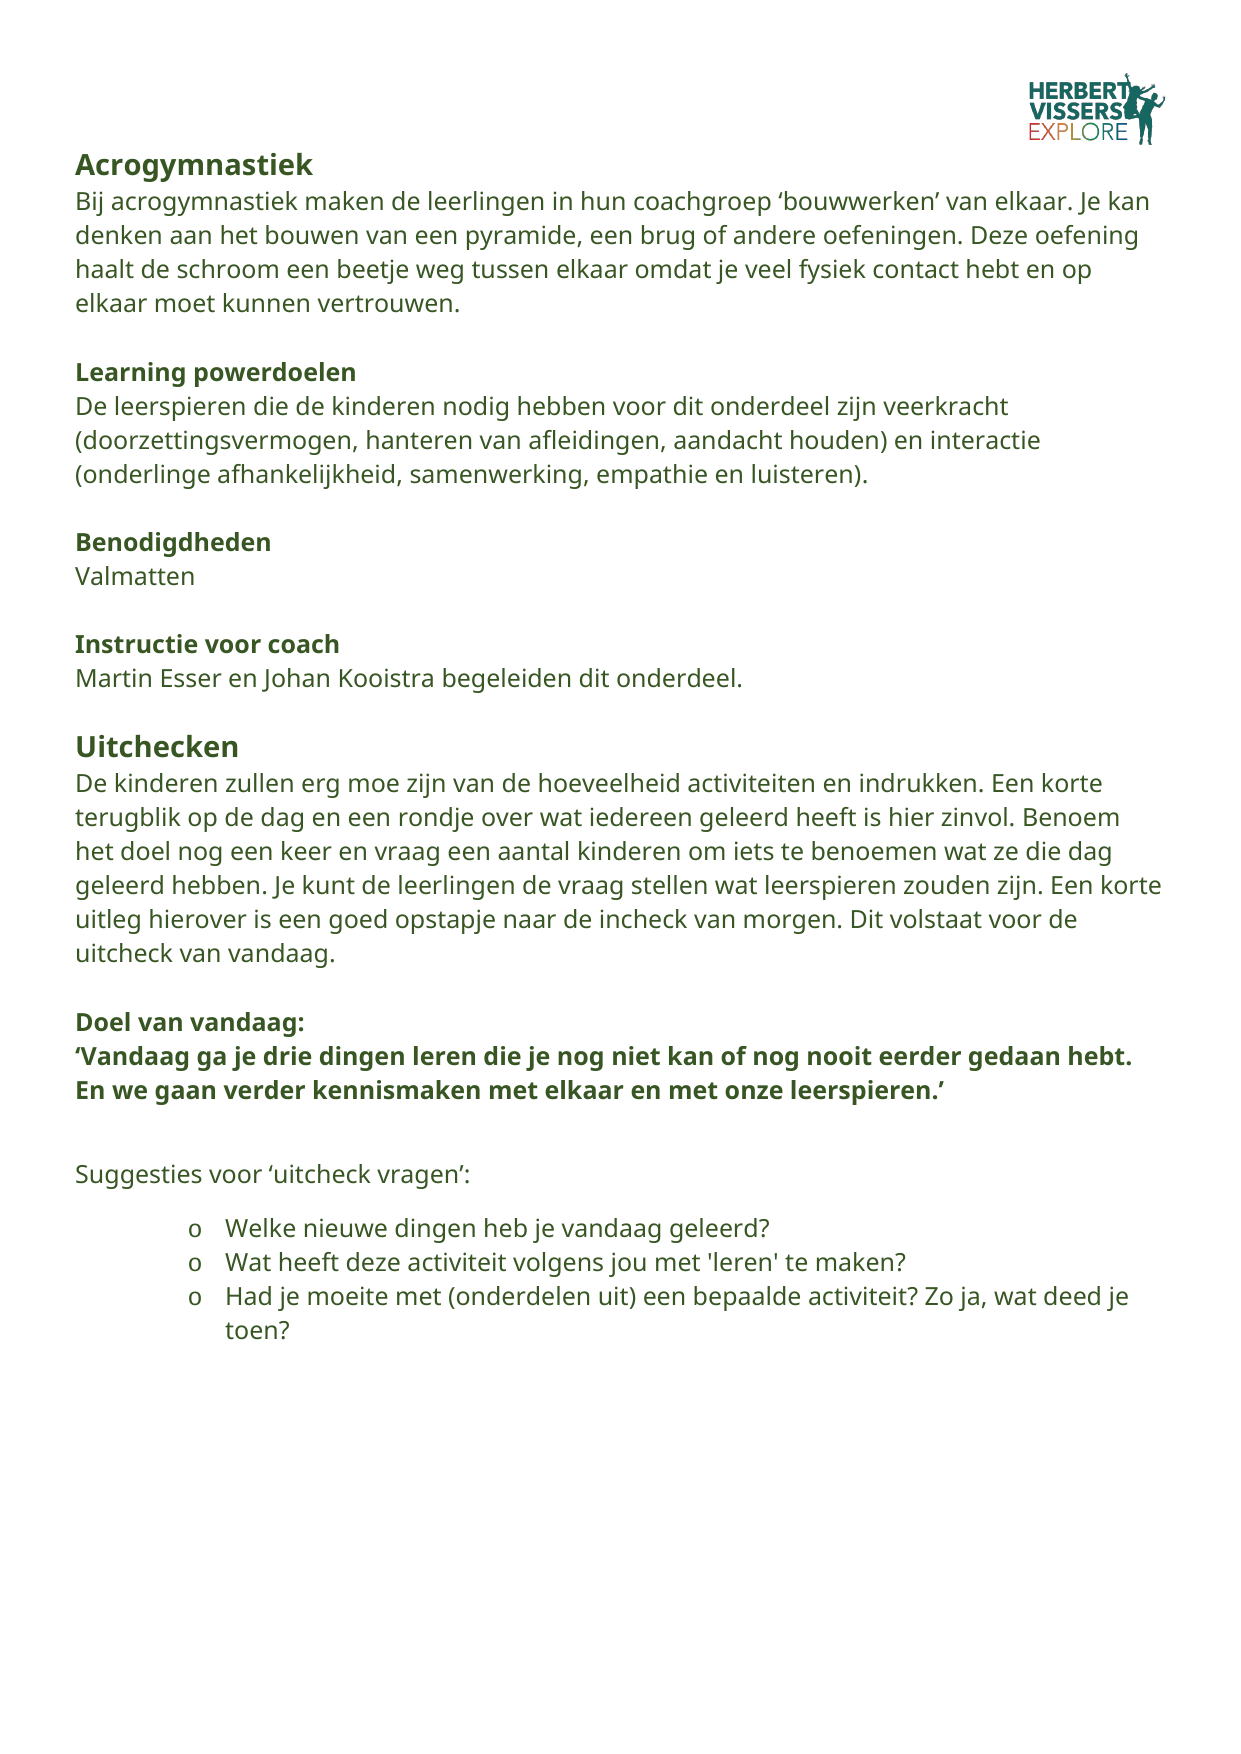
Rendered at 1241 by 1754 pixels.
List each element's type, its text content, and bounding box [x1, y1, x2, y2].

list Wat heeft deze activiteit volgens jou met 'leren' te maken? [187, 1244, 1165, 1279]
text Bij acrogymnastiek maken de leerlingen in hun coachgroep ‘bouwwerken’ van elkaar. Je kan denken aan het bouwen van een pyramide, een brug of andere oefeningen. Deze oefening haalt de schroom een beetje weg tussen elkaar omdat je veel fysiek contact hebt en op elkaar moet kunnen vertrouwen. [75, 184, 1165, 320]
text ‘Vandaag ga je drie dingen leren die je nog niet kan of nog nooit eerder gedaan hebt. En we gaan verder kennismaken met elkaar en met onze leerspieren.’ [75, 1038, 1165, 1106]
text Valmatten [75, 558, 1165, 593]
text Instructie voor coach [75, 627, 1165, 661]
text Martin Esser en Johan Kooistra begeleiden dit onderdeel. [75, 661, 1165, 695]
text Uitchecken [75, 726, 1165, 766]
list Welke nieuwe dingen heb je vandaag geleerd? [187, 1210, 1165, 1244]
text Doel van vandaag: [75, 1004, 1165, 1038]
list Had je moeite met (onderdelen uit) een bepaalde activiteit? Zo ja, wat deed je toen? [187, 1279, 1165, 1347]
text Suggesties voor ‘uitcheck vragen’: [75, 1157, 1165, 1191]
text Learning powerdoelen [75, 354, 1165, 388]
text Benodigdheden [75, 524, 1165, 558]
text Acrogymnastiek [75, 144, 1165, 184]
text De kinderen zullen erg moe zijn van de hoeveelheid activiteiten en indrukken. Een korte terugblik op de dag en een rondje over wat iedereen geleerd heeft is hier zinvol. Benoem het doel nog een keer en vraag een aantal kinderen om iets te benoemen wat ze die dag geleerd hebben. Je kunt de leerlingen de vraag stellen wat leerspieren zouden zijn. Een korte uitleg hierover is een goed opstapje naar de incheck van morgen. Dit volstaat voor de uitcheck van vandaag. [75, 766, 1165, 970]
picture [1029, 73, 1166, 145]
text De leerspieren die de kinderen nodig hebben voor dit onderdeel zijn veerkracht (doorzettingsvermogen, hanteren van afleidingen, aandacht houden) en interactie (onderlinge afhankelijkheid, samenwerking, empathie en luisteren). [75, 388, 1165, 490]
